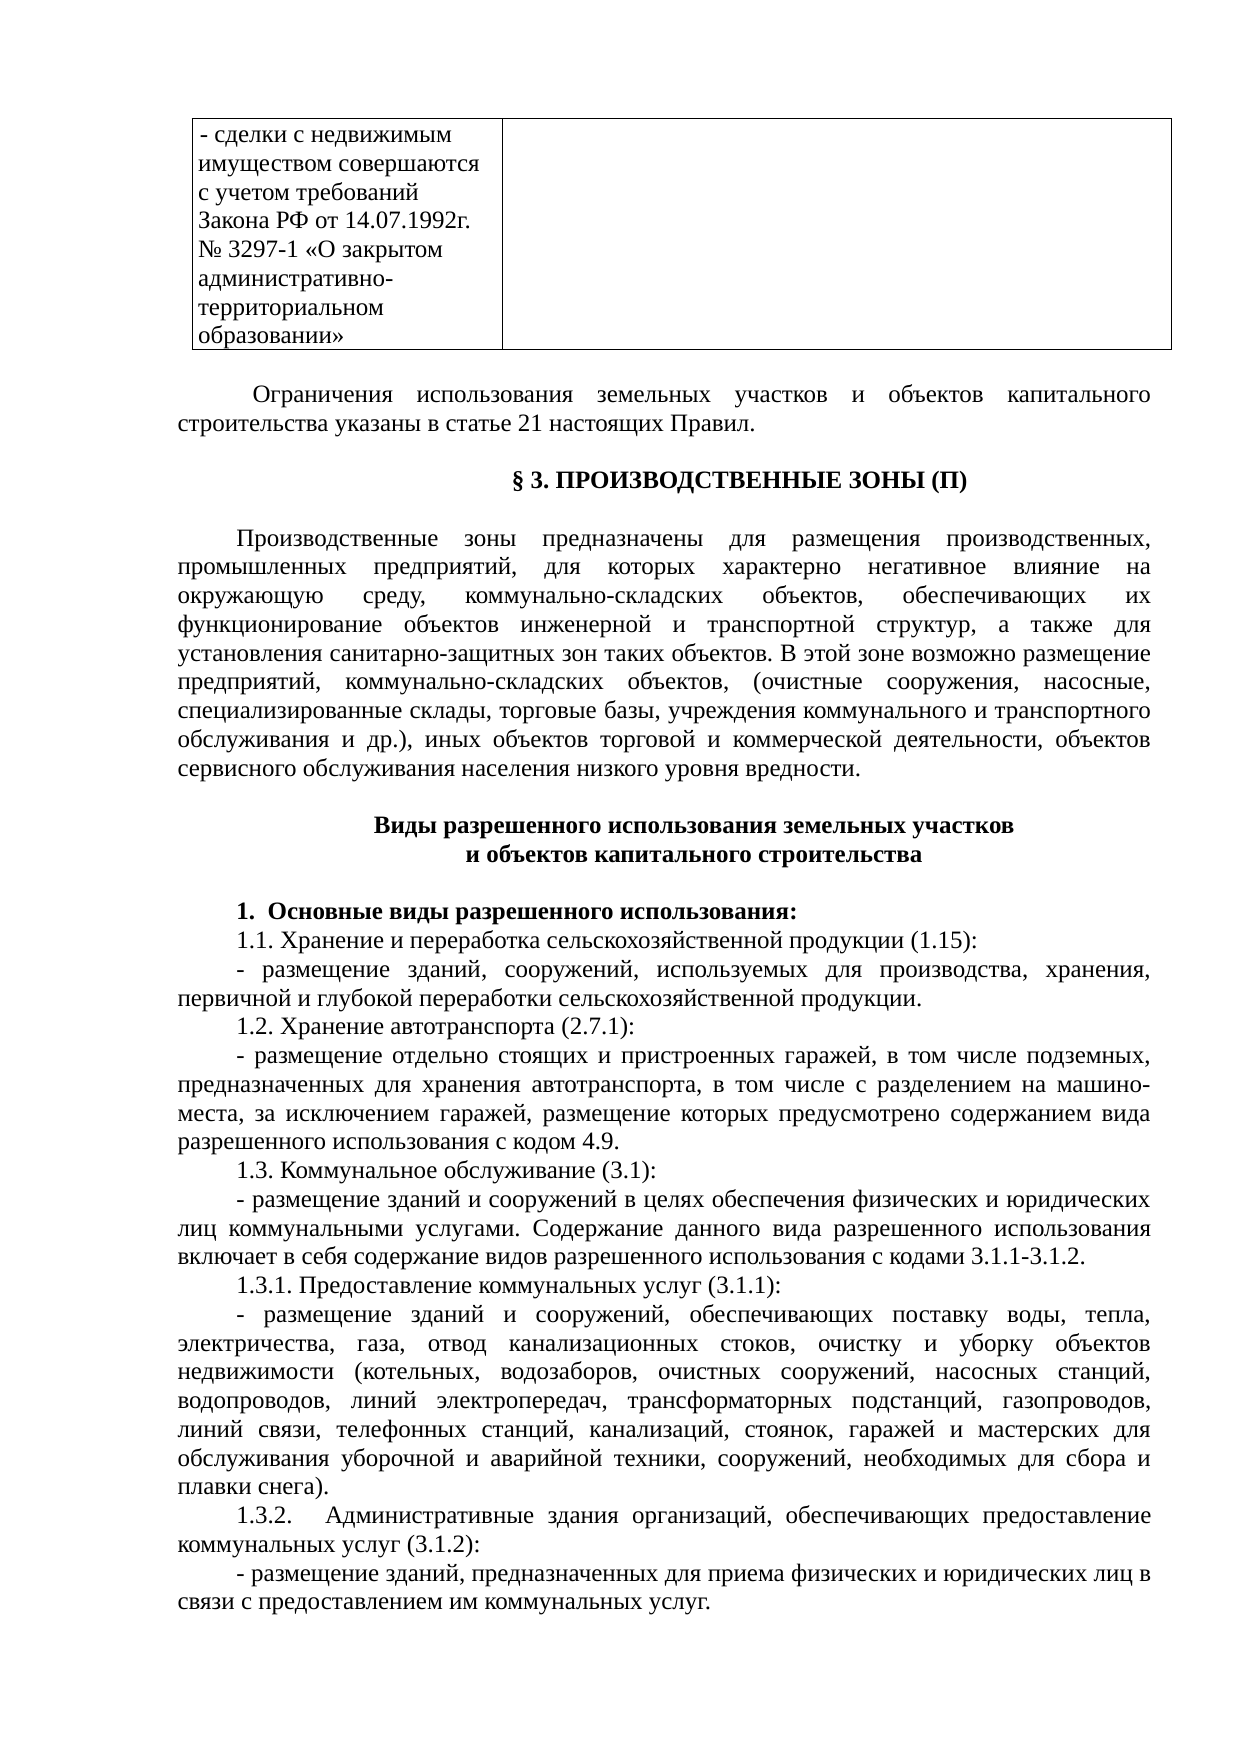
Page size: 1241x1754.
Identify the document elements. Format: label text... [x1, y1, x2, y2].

text 1.3.2. Административные здания организаций, обеспечивающих предоставление коммунальных услуг (3.1.2): [177, 1500, 1152, 1558]
text 1.1. Хранение и переработка сельскохозяйственной продукции (1.15): [177, 925, 1152, 954]
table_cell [193, 119, 502, 349]
text - размещение зданий, сооружений, используемых для производства, хранения, первичной и глубокой переработки сельскохозяйственной продукции. [177, 954, 1152, 1011]
text 1.2. Хранение автотранспорта (2.7.1): [177, 1011, 1152, 1040]
text и объектов капитального строительства [177, 839, 1152, 868]
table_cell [503, 119, 1171, 349]
text 1.3. Коммунальное обслуживание (3.1): [177, 1155, 1152, 1184]
text - размещение зданий и сооружений в целях обеспечения физических и юридических лиц коммунальными услугами. Содержание данного вида разрешенного использования включает в себя содержание видов разрешенного использования с кодами 3.1.1-3.1.2. [177, 1184, 1152, 1270]
text § 3. ПРОИЗВОДСТВЕННЫЕ ЗОНЫ (П) [252, 465, 1152, 494]
text 1.3.1. Предоставление коммунальных услуг (3.1.1): [177, 1270, 1152, 1299]
text - размещение зданий и сооружений, обеспечивающих поставку воды, тепла, электричества, газа, отвод канализационных стоков, очистку и уборку объектов недвижимости (котельных, водозаборов, очистных сооружений, насосных станций, водопроводов, линий электропередач, трансформаторных подстанций, газопроводов, линий связи, телефонных станций, канализаций, стоянок, гаражей и мастерских для обслуживания уборочной и аварийной техники, сооружений, необходимых для сбора и плавки снега). [177, 1299, 1152, 1500]
text - размещение зданий, предназначенных для приема физических и юридических лиц в связи с предоставлением им коммунальных услуг. [177, 1558, 1152, 1615]
text Виды разрешенного использования земельных участков [177, 810, 1152, 839]
text Производственные зоны предназначены для размещения производственных, промышленных предприятий, для которых характерно негативное влияние на окружающую среду, коммунально-складских объектов, обеспечивающих их функционирование объектов инженерной и транспортной структур, а также для установления санитарно-защитных зон таких объектов. В этой зоне возможно размещение предприятий, коммунально-складских объектов, (очистные сооружения, насосные, специализированные склады, торговые базы, учреждения коммунального и транспортного обслуживания и др.), иных объектов торговой и коммерческой деятельности, объектов сервисного обслуживания населения низкого уровня вредности. [177, 523, 1152, 781]
text Ограничения использования земельных участков и объектов капитального строительства указаны в статье 21 настоящих Правил. [177, 379, 1152, 436]
text - размещение отдельно стоящих и пристроенных гаражей, в том числе подземных, предназначенных для хранения автотранспорта, в том числе с разделением на машино-места, за исключением гаражей, размещение которых предусмотрено содержанием вида разрешенного использования с кодом 4.9. [177, 1040, 1152, 1155]
text 1. Основные виды разрешенного использования: [177, 896, 1152, 925]
